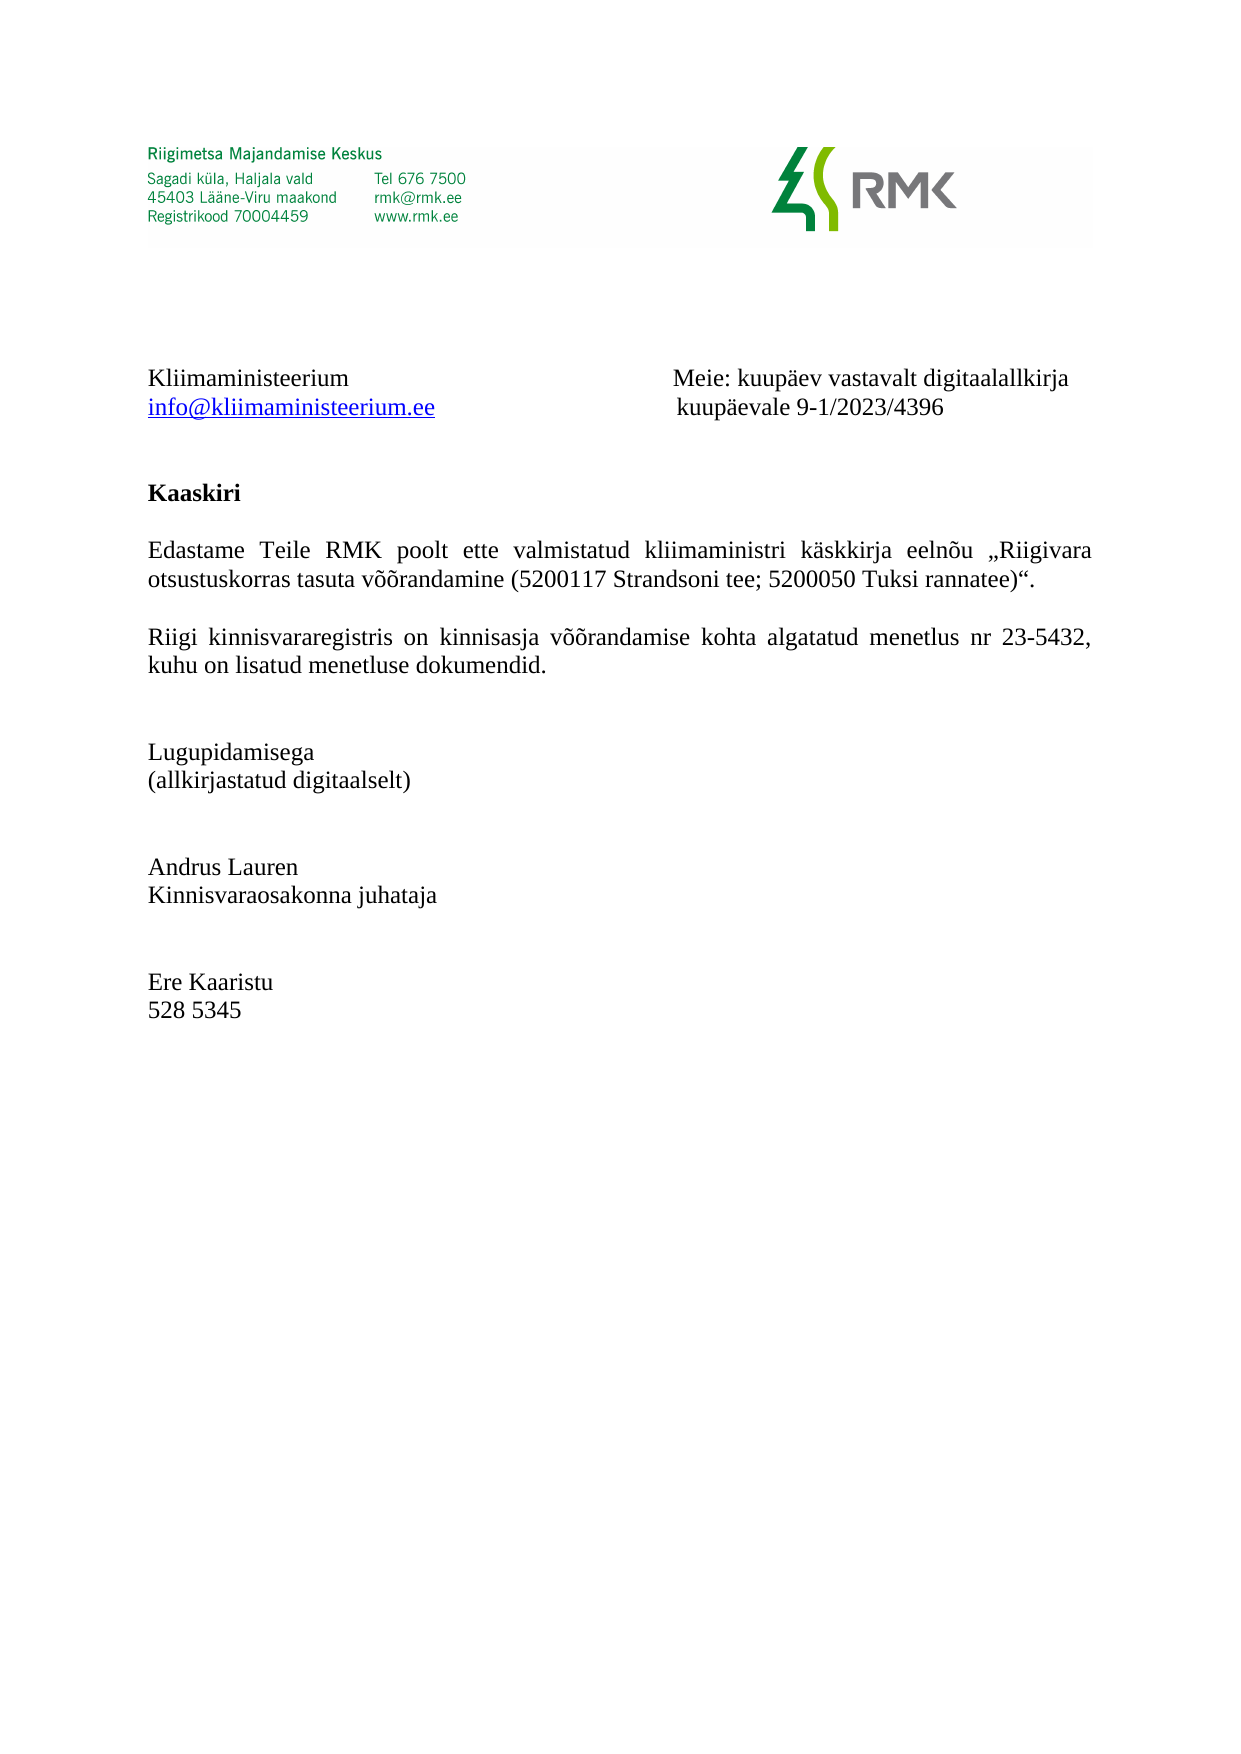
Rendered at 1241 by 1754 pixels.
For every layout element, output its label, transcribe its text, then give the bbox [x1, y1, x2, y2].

text Andrus Lauren [148, 852, 1093, 880]
text (allkirjastatud digitaalselt) [148, 765, 1093, 794]
text Lugupidamisega [148, 737, 1093, 765]
picture [147, 147, 1093, 248]
text Ere Kaaristu [148, 967, 1093, 995]
text 528 5345 [148, 995, 1093, 1024]
text info@kliimaministeerium.ee kuupäevale 9-1/2023/4396 [148, 392, 1093, 449]
text Kinnisvaraosakonna juhataja [148, 880, 1093, 909]
text Riigi kinnisvararegistris on kinnisasja võõrandamise kohta algatatud menetlus nr 23-5432, kuhu on lisatud menetluse dokumendid. [148, 622, 1093, 679]
text Kliimaministeerium Meie: kuupäev vastavalt digitaalallkirja [148, 363, 1093, 392]
text Kaaskiri [148, 478, 1093, 507]
text Edastame Teile RMK poolt ette valmistatud kliimaministri käskkirja eelnõu „Riigivara otsustuskorras tasuta võõrandamine (5200117 Strandsoni tee; 5200050 Tuksi rannatee)“. [148, 535, 1093, 593]
